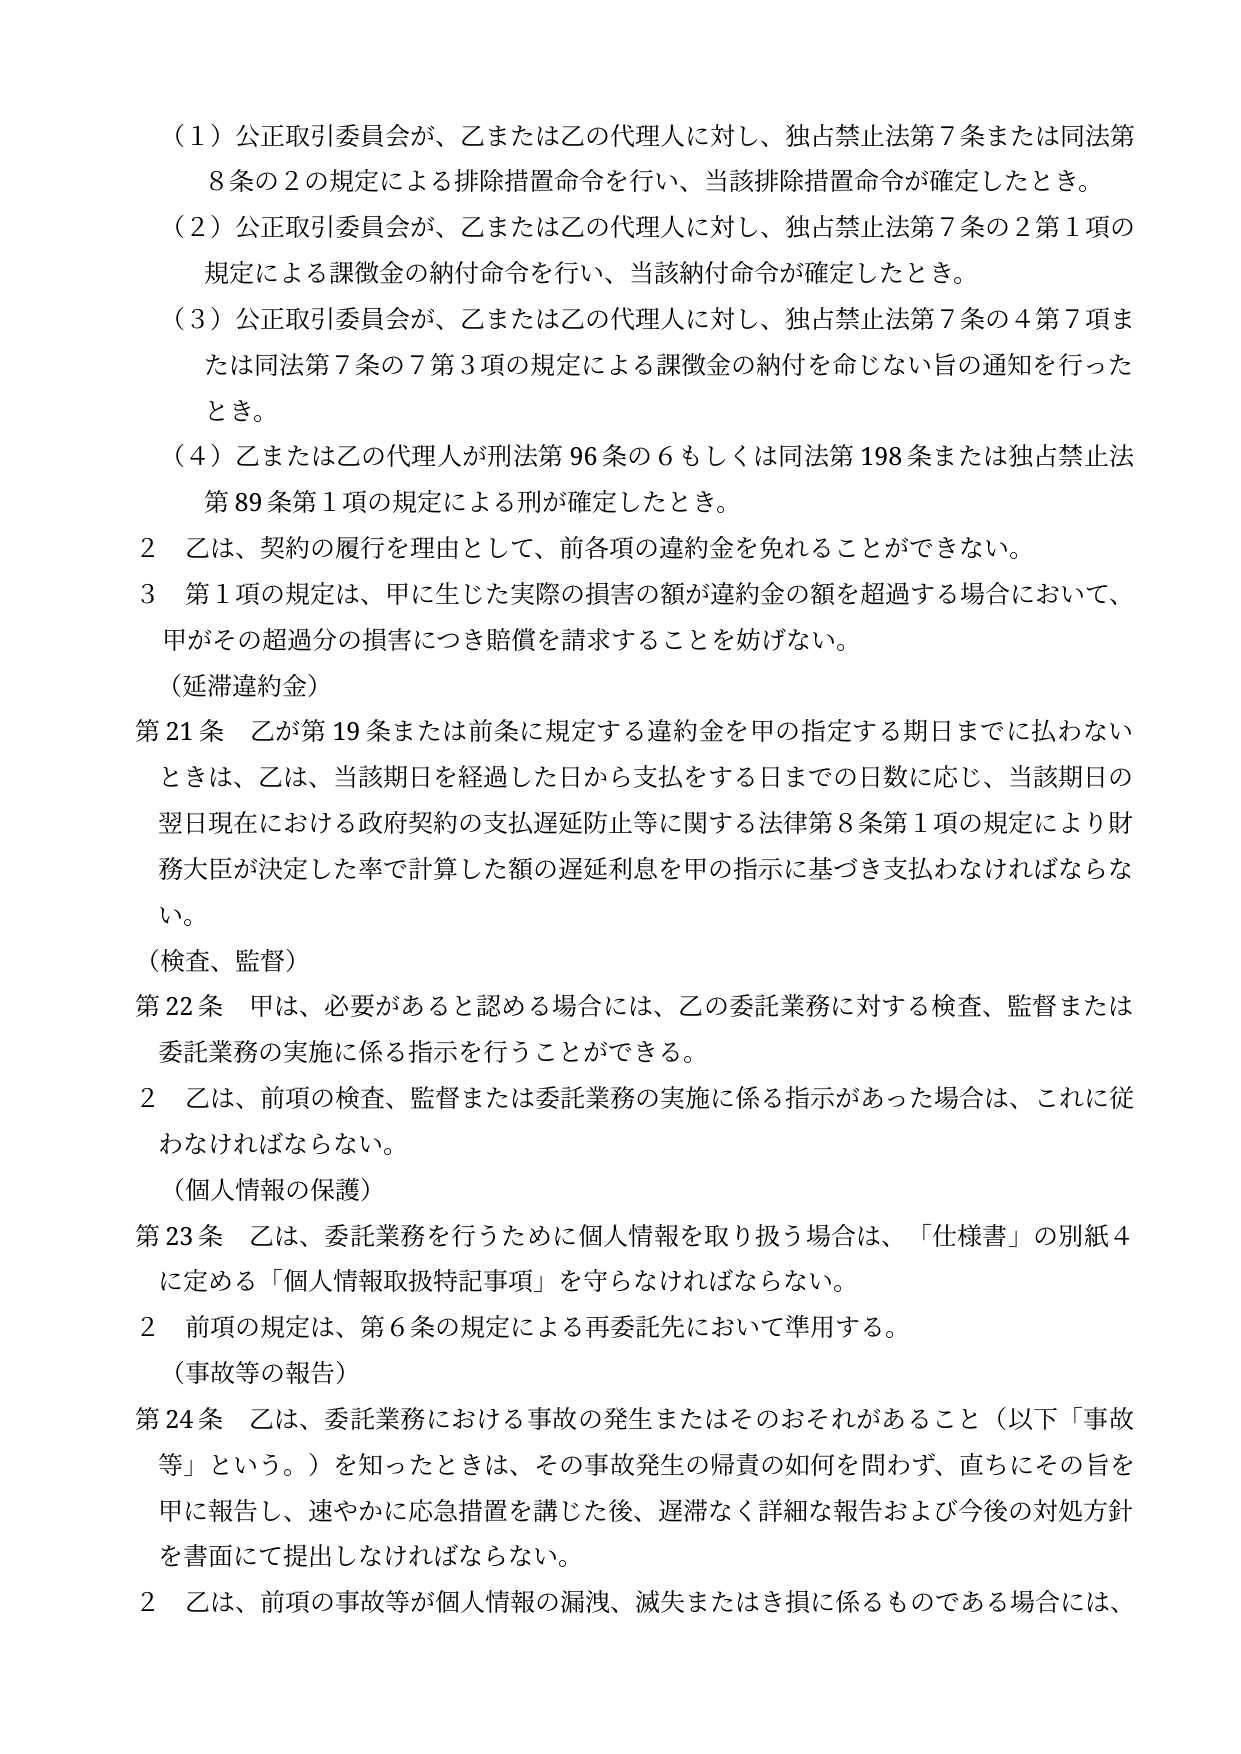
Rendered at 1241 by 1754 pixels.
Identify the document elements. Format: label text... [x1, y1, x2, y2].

text （検査、監督） [135, 933, 1135, 979]
text ３ 第１項の規定は、甲に生じた実際の損害の額が違約金の額を超過する場合において、甲がその超過分の損害につき賠償を請求することを妨げない。 [135, 567, 1135, 658]
text （２）公正取引委員会が、乙または乙の代理人に対し、独占禁止法第７条の２第１項の規定による課徴金の納付命令を行い、当該納付命令が確定したとき。 [135, 200, 1135, 292]
text 第22条 甲は、必要があると認める場合には、乙の委託業務に対する検査、監督または委託業務の実施に係る指示を行うことができる。 [135, 979, 1135, 1071]
text （１）公正取引委員会が、乙または乙の代理人に対し、独占禁止法第７条または同法第８条の２の規定による排除措置命令を行い、当該排除措置命令が確定したとき。 [135, 108, 1135, 200]
text ２ 乙は、前項の検査、監督または委託業務の実施に係る指示があった場合は、これに従わなければならない。 [135, 1071, 1135, 1162]
text ２ 乙は、契約の履行を理由として、前各項の違約金を免れることができない。 [135, 521, 1135, 567]
text ２ 前項の規定は、第６条の規定による再委託先において準用する。 [135, 1300, 1135, 1346]
text 第24条 乙は、委託業務における事故の発生またはそのおそれがあること（以下「事故等」という。）を知ったときは、その事故発生の帰責の如何を問わず、直ちにその旨を甲に報告し、速やかに応急措置を講じた後、遅滞なく詳細な報告および今後の対処方針を書面にて提出しなければならない。 [135, 1392, 1135, 1575]
text （延滞違約金） [158, 658, 1135, 704]
text （事故等の報告） [135, 1346, 1135, 1392]
text （３）公正取引委員会が、乙または乙の代理人に対し、独占禁止法第７条の４第７項または同法第７条の７第３項の規定による課徴金の納付を命じない旨の通知を行ったとき。 [135, 292, 1135, 429]
text 第21条 乙が第19条または前条に規定する違約金を甲の指定する期日までに払わないときは、乙は、当該期日を経過した日から支払をする日までの日数に応じ、当該期日の翌日現在における政府契約の支払遅延防止等に関する法律第８条第１項の規定により財務大臣が決定した率で計算した額の遅延利息を甲の指示に基づき支払わなければならない。 [135, 704, 1135, 933]
text 第23条 乙は、委託業務を行うために個人情報を取り扱う場合は、「仕様書」の別紙４に定める「個人情報取扱特記事項」を守らなければならない。 [135, 1208, 1135, 1300]
text （個人情報の保護） [135, 1162, 1135, 1208]
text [135, 1575, 1135, 1621]
text （４）乙または乙の代理人が刑法第96条の６もしくは同法第198条または独占禁止法第89条第１項の規定による刑が確定したとき。 [135, 429, 1135, 521]
